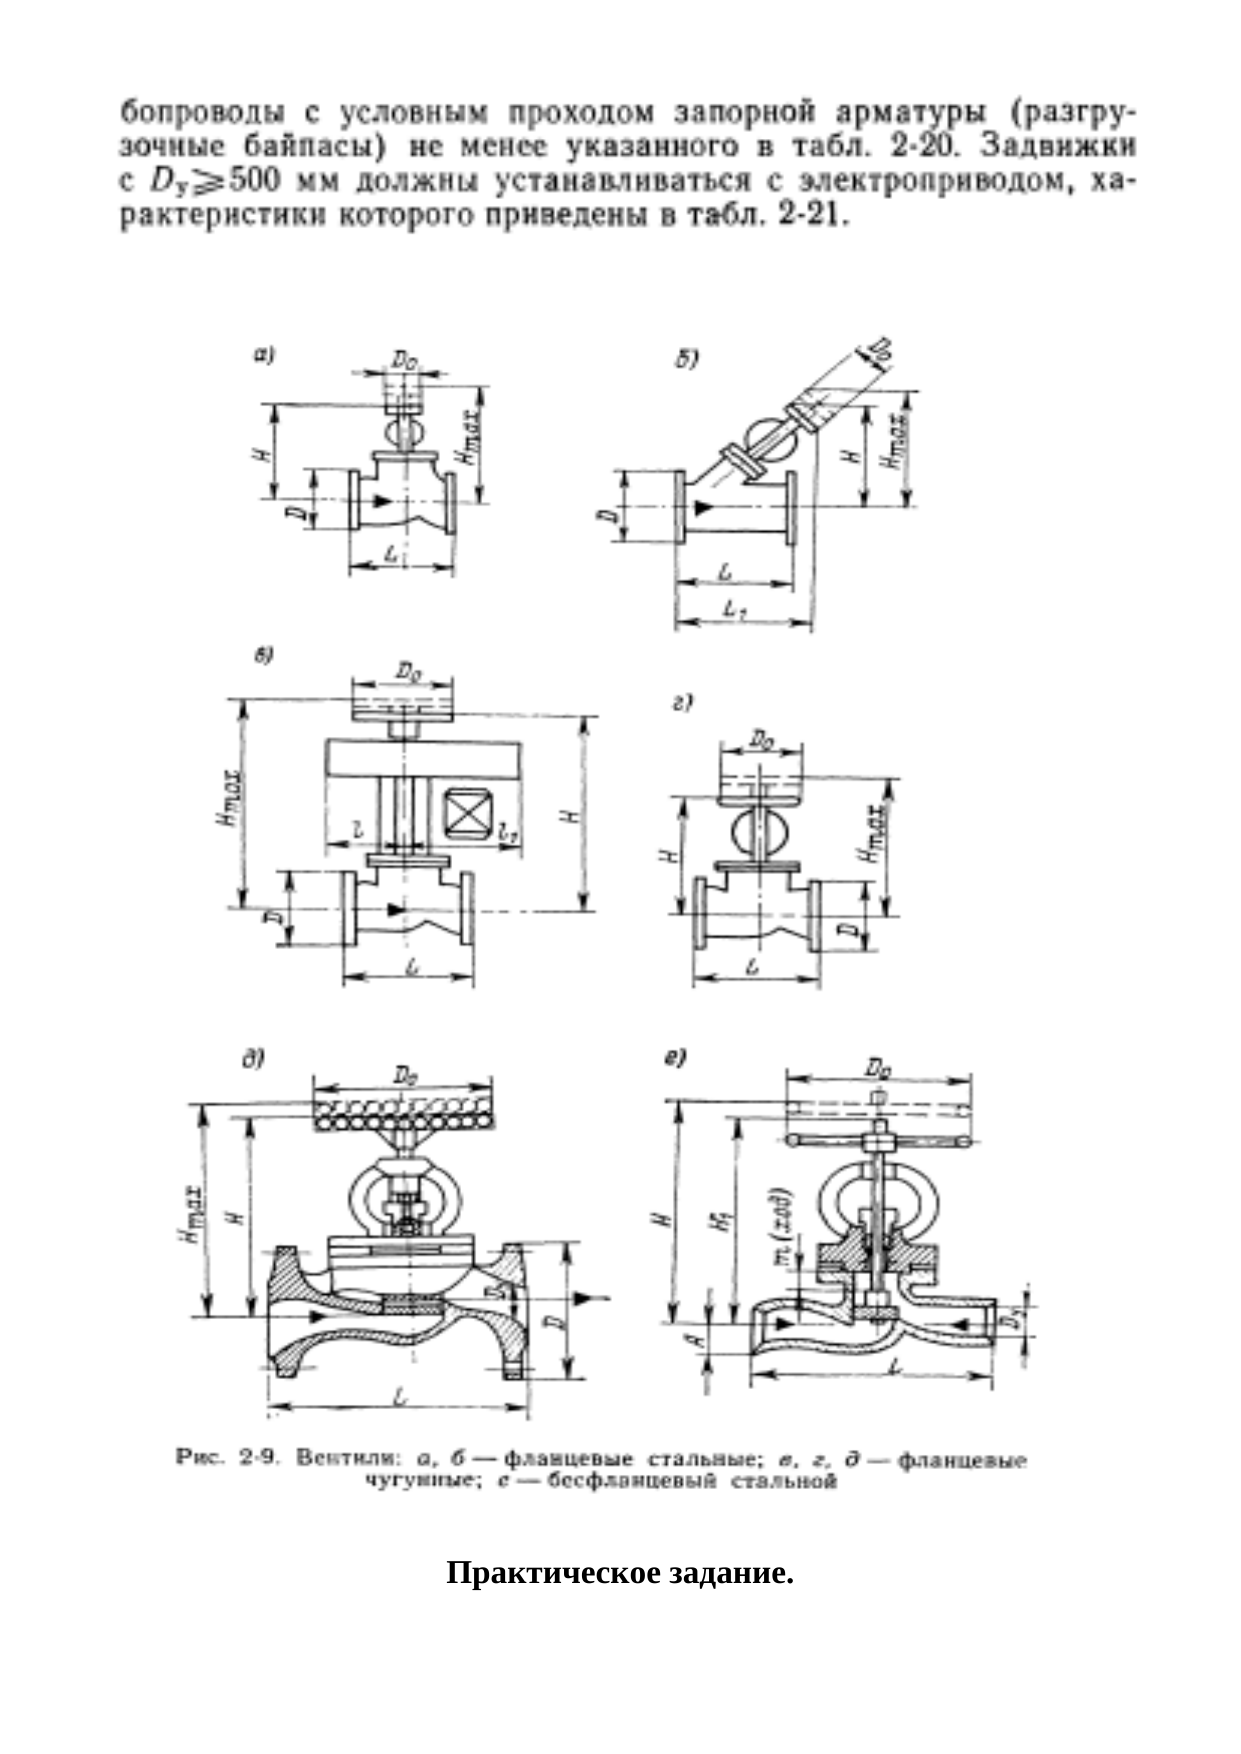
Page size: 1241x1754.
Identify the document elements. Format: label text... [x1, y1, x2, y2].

picture [75, 75, 1175, 263]
picture [75, 281, 1064, 1534]
text Практическое задание. [75, 1553, 1165, 1591]
